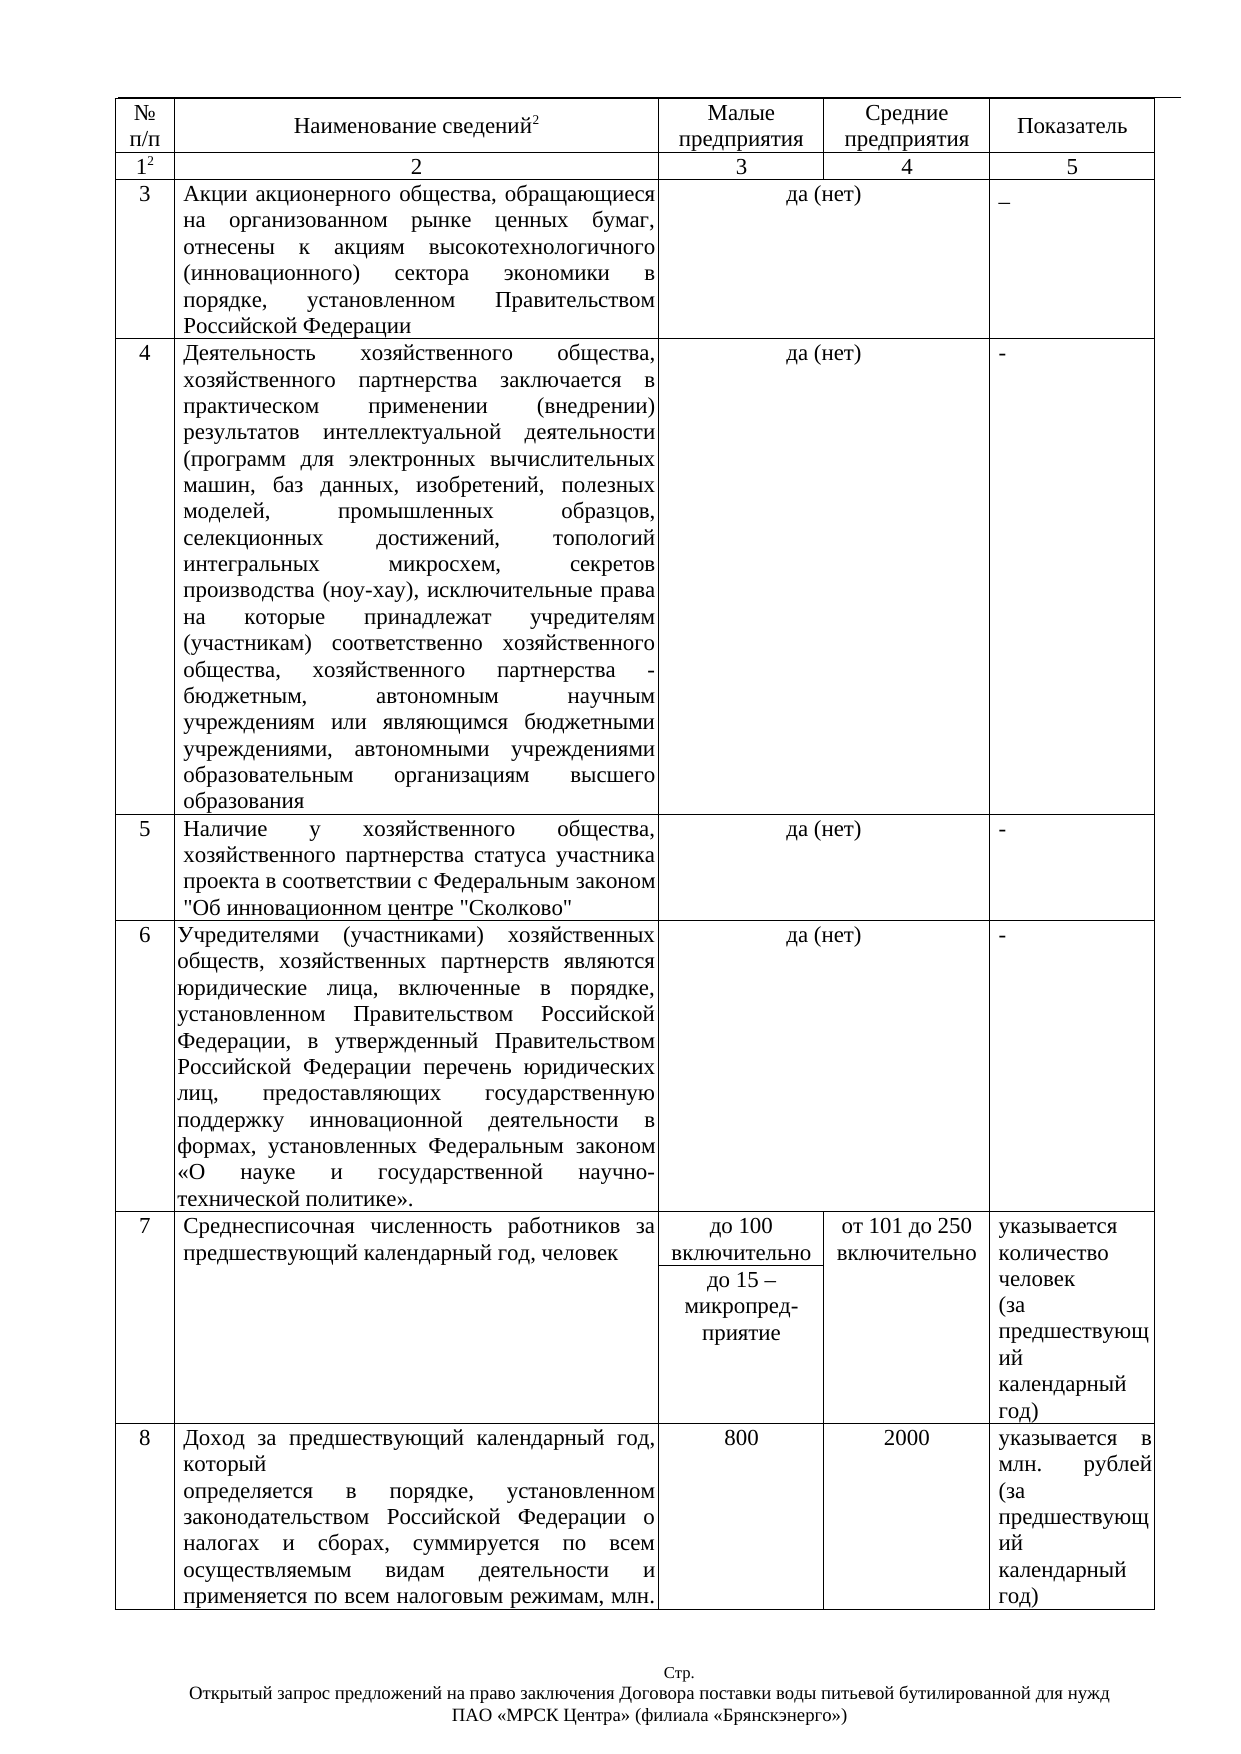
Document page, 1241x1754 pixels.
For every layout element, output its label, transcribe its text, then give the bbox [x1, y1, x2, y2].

table_cell 3 [116, 180, 174, 338]
table_cell 5 [116, 815, 174, 920]
table_header Наименование сведений2 [175, 99, 658, 152]
table_cell до 15 – микропредприятие [659, 1266, 823, 1423]
table_cell - [990, 921, 1154, 1211]
table_cell да (нет) [659, 815, 989, 920]
table_cell 2000 [824, 1424, 989, 1608]
table_cell от 101 до 250 включительно [824, 1212, 989, 1423]
table_cell 5 [990, 153, 1154, 179]
table_cell 4 [824, 153, 989, 179]
table_cell _ [990, 180, 1154, 338]
table_cell указывается количество человек (за предшествующий календарный год) [990, 1212, 1154, 1423]
table_cell - [990, 815, 1154, 920]
table_cell Наличие у хозяйственного общества, хозяйственного партнерства статуса участника проекта в соответствии с Федеральным законом "Об инновационном центре "Сколково" [175, 815, 658, 920]
table_cell 7 [116, 1212, 174, 1423]
table_cell 12 [116, 153, 174, 179]
table_cell 4 [116, 339, 174, 814]
table_header Средние предприятия [824, 99, 989, 152]
table_cell до 100 включительно [659, 1212, 823, 1265]
table_cell да (нет) [659, 339, 989, 814]
table_cell указывается в млн. рублей (за предшествующий календарный год) [990, 1424, 1154, 1608]
table_cell Учредителями (участниками) хозяйственных обществ, хозяйственных партнерств являются юридические лица, включенные в порядке, установленном Правительством Российской Федерации, в утвержденный Правительством Российской Федерации перечень юридических лиц, предоставляющих государственную поддержку инновационной деятельности в формах, установленных Федеральным законом «О науке и государственной научно-технической политике». [175, 921, 658, 1211]
table_cell 800 [659, 1424, 823, 1608]
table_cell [175, 1424, 658, 1608]
table_cell - [990, 339, 1154, 814]
table_cell Среднесписочная численность работников за предшествующий календарный год, человек [175, 1212, 658, 1423]
table_cell Акции акционерного общества, обращающиеся на организованном рынке ценных бумаг, отнесены к акциям высокотехнологичного (инновационного) сектора экономики в порядке, установленном Правительством Российской Федерации [175, 180, 658, 338]
table_header № п/п [116, 99, 174, 152]
table_cell 8 [116, 1424, 174, 1608]
table_cell 3 [659, 153, 823, 179]
table_header Показатель [990, 99, 1154, 152]
table_cell да (нет) [659, 921, 989, 1211]
table_header Малые предприятия [659, 99, 823, 152]
table_cell Деятельность хозяйственного общества, хозяйственного партнерства заключается в практическом применении (внедрении) результатов интеллектуальной деятельности (программ для электронных вычислительных машин, баз данных, изобретений, полезных моделей, промышленных образцов, селекционных достижений, топологий интегральных микросхем, секретов производства (ноу-хау), исключительные права на которые принадлежат учредителям (участникам) соответственно хозяйственного общества, хозяйственного партнерства - бюджетным, автономным научным учреждениям или являющимся бюджетными учреждениями, автономными учреждениями образовательным организациям высшего образования [175, 339, 658, 814]
table_cell 2 [175, 153, 658, 179]
table_cell 6 [116, 921, 174, 1211]
table_cell да (нет) [659, 180, 989, 338]
